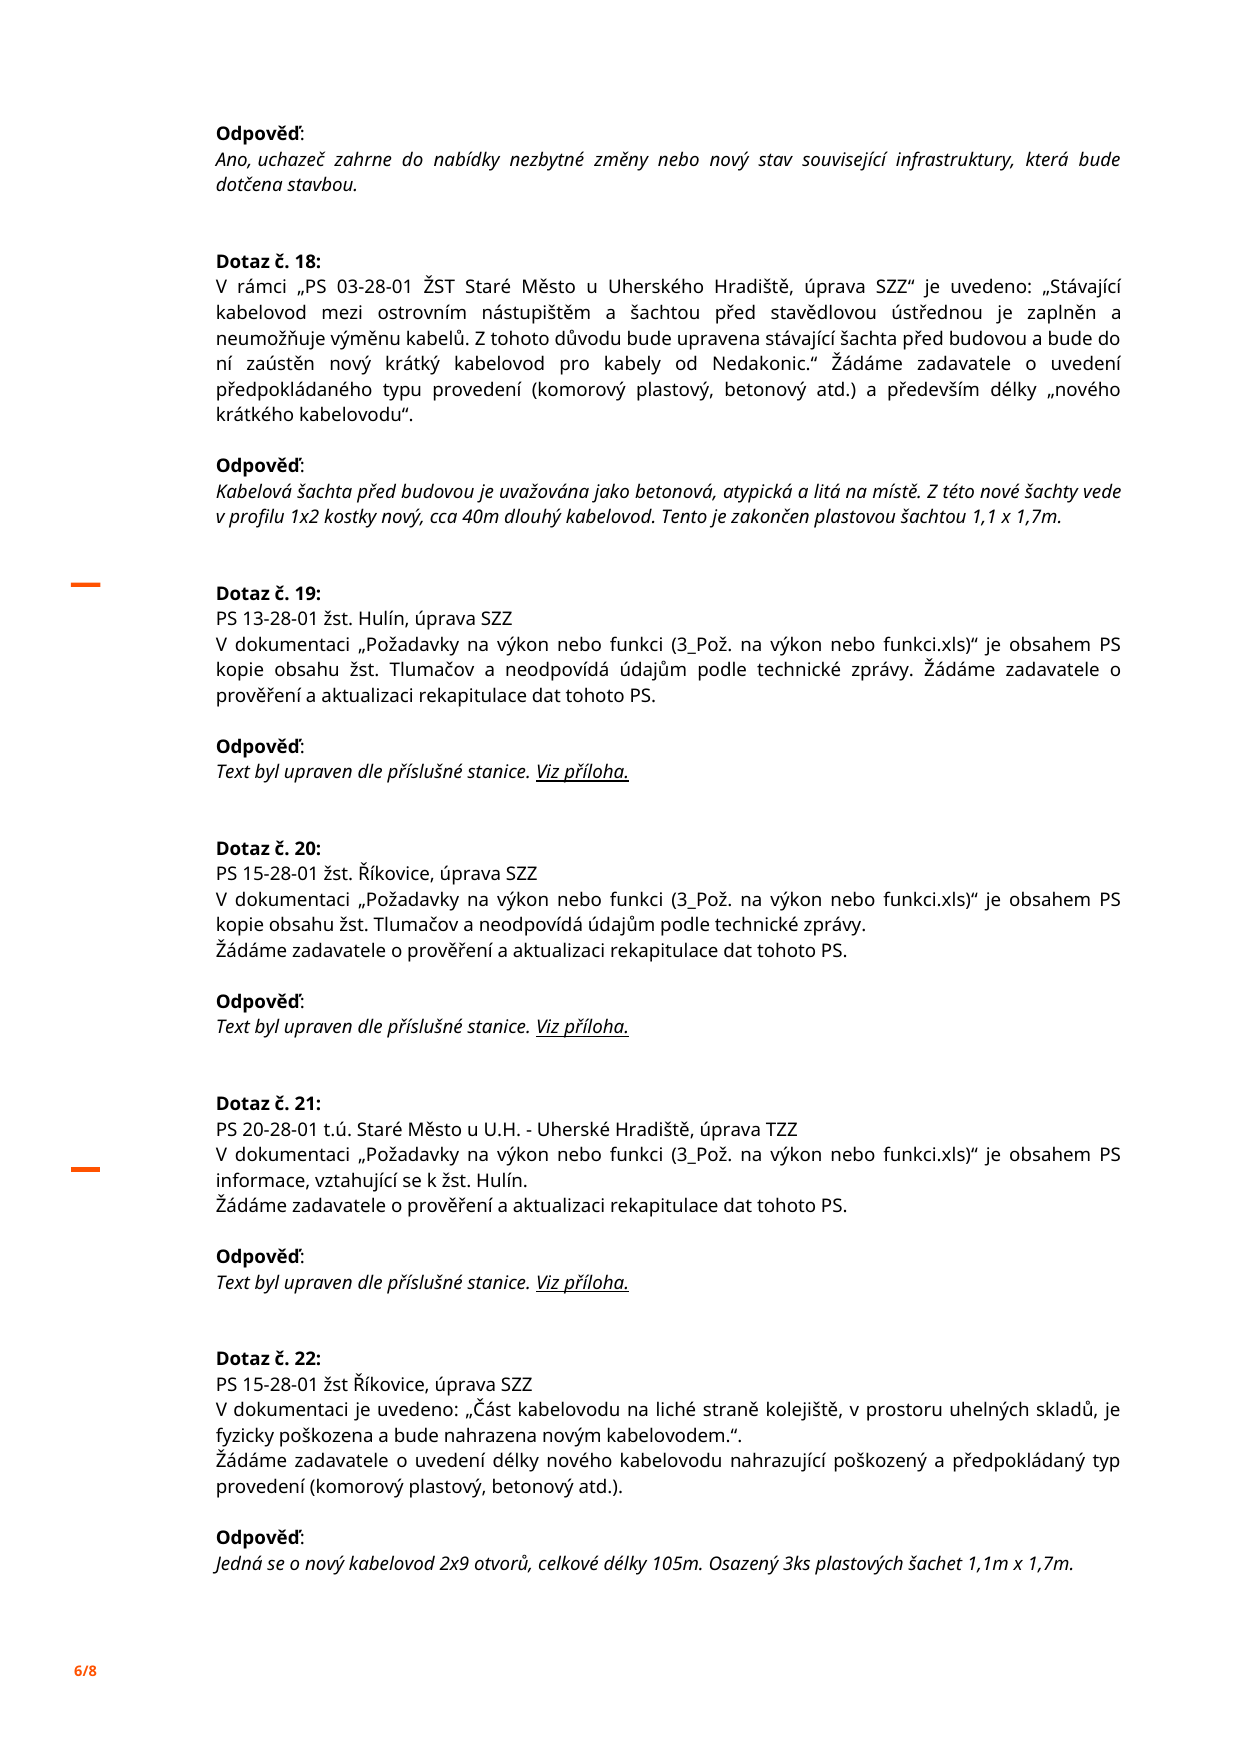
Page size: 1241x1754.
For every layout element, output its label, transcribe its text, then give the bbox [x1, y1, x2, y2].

text Odpověď: [216, 1243, 1122, 1269]
text Text byl upraven dle příslušné stanice. Viz příloha. [216, 1014, 1122, 1039]
text Žádáme zadavatele o prověření a aktualizaci rekapitulace dat tohoto PS. [216, 1192, 1122, 1218]
text Dotaz č. 20: [216, 835, 1122, 861]
text PS 15-28-01 žst Říkovice, úprava SZZ [216, 1371, 1122, 1397]
text V dokumentaci „Požadavky na výkon nebo funkci (3_Pož. na výkon nebo funkci.xls)“ je obsahem PS kopie obsahu žst. Tlumačov a neodpovídá údajům podle technické zprávy. Žádáme zadavatele o prověření a aktualizaci rekapitulace dat tohoto PS. [216, 631, 1122, 708]
text Dotaz č. 22: [216, 1346, 1122, 1371]
text Ano, uchazeč zahrne do nabídky nezbytné změny nebo nový stav související infrastruktury, která bude dotčena stavbou. [216, 146, 1122, 197]
text V dokumentaci je uvedeno: „Část kabelovodu na liché straně kolejiště, v prostoru uhelných skladů, je fyzicky poškozena a bude nahrazena novým kabelovodem.“. [216, 1397, 1122, 1448]
text Dotaz č. 19: [216, 580, 1122, 606]
text V rámci „PS 03-28-01 ŽST Staré Město u Uherského Hradiště, úprava SZZ“ je uvedeno: „Stávající kabelovod mezi ostrovním nástupištěm a šachtou před stavědlovou ústřednou je zaplněn a neumožňuje výměnu kabelů. Z tohoto důvodu bude upravena stávající šachta před budovou a bude do ní zaústěn nový krátký kabelovod pro kabely od Nedakonic.“ Žádáme zadavatele o uvedení předpokládaného typu provedení (komorový plastový, betonový atd.) a především délky „nového krátkého kabelovodu“. [216, 274, 1122, 427]
text Text byl upraven dle příslušné stanice. Viz příloha. [216, 1269, 1122, 1294]
text Kabelová šachta před budovou je uvažována jako betonová, atypická a litá na místě. Z této nové šachty vede v profilu 1x2 kostky nový, cca 40m dlouhý kabelovod. Tento je zakončen plastovou šachtou 1,1 x 1,7m. [216, 478, 1122, 529]
text Odpověď: [216, 988, 1122, 1014]
text V dokumentaci „Požadavky na výkon nebo funkci (3_Pož. na výkon nebo funkci.xls)“ je obsahem PS informace, vztahující se k žst. Hulín. [216, 1141, 1122, 1192]
text Odpověď: [216, 1524, 1122, 1550]
text Odpověď: [216, 121, 1122, 146]
text Žádáme zadavatele o prověření a aktualizaci rekapitulace dat tohoto PS. [216, 937, 1122, 963]
text PS 20-28-01 t.ú. Staré Město u U.H. - Uherské Hradiště, úprava TZZ [216, 1116, 1122, 1141]
text Odpověď: [216, 452, 1122, 478]
text PS 13-28-01 žst. Hulín, úprava SZZ [216, 606, 1122, 631]
text Odpověď: [216, 733, 1122, 759]
text Dotaz č. 18: [216, 248, 1122, 274]
text PS 15-28-01 žst. Říkovice, úprava SZZ [216, 861, 1122, 886]
text Dotaz č. 21: [216, 1090, 1122, 1116]
text Žádáme zadavatele o uvedení délky nového kabelovodu nahrazující poškozený a předpokládaný typ provedení (komorový plastový, betonový atd.). [216, 1448, 1122, 1499]
text Text byl upraven dle příslušné stanice. Viz příloha. [216, 759, 1122, 784]
text V dokumentaci „Požadavky na výkon nebo funkci (3_Pož. na výkon nebo funkci.xls)“ je obsahem PS kopie obsahu žst. Tlumačov a neodpovídá údajům podle technické zprávy. [216, 886, 1122, 937]
text Jedná se o nový kabelovod 2x9 otvorů, celkové délky 105m. Osazený 3ks plastových šachet 1,1m x 1,7m. [216, 1550, 1122, 1575]
